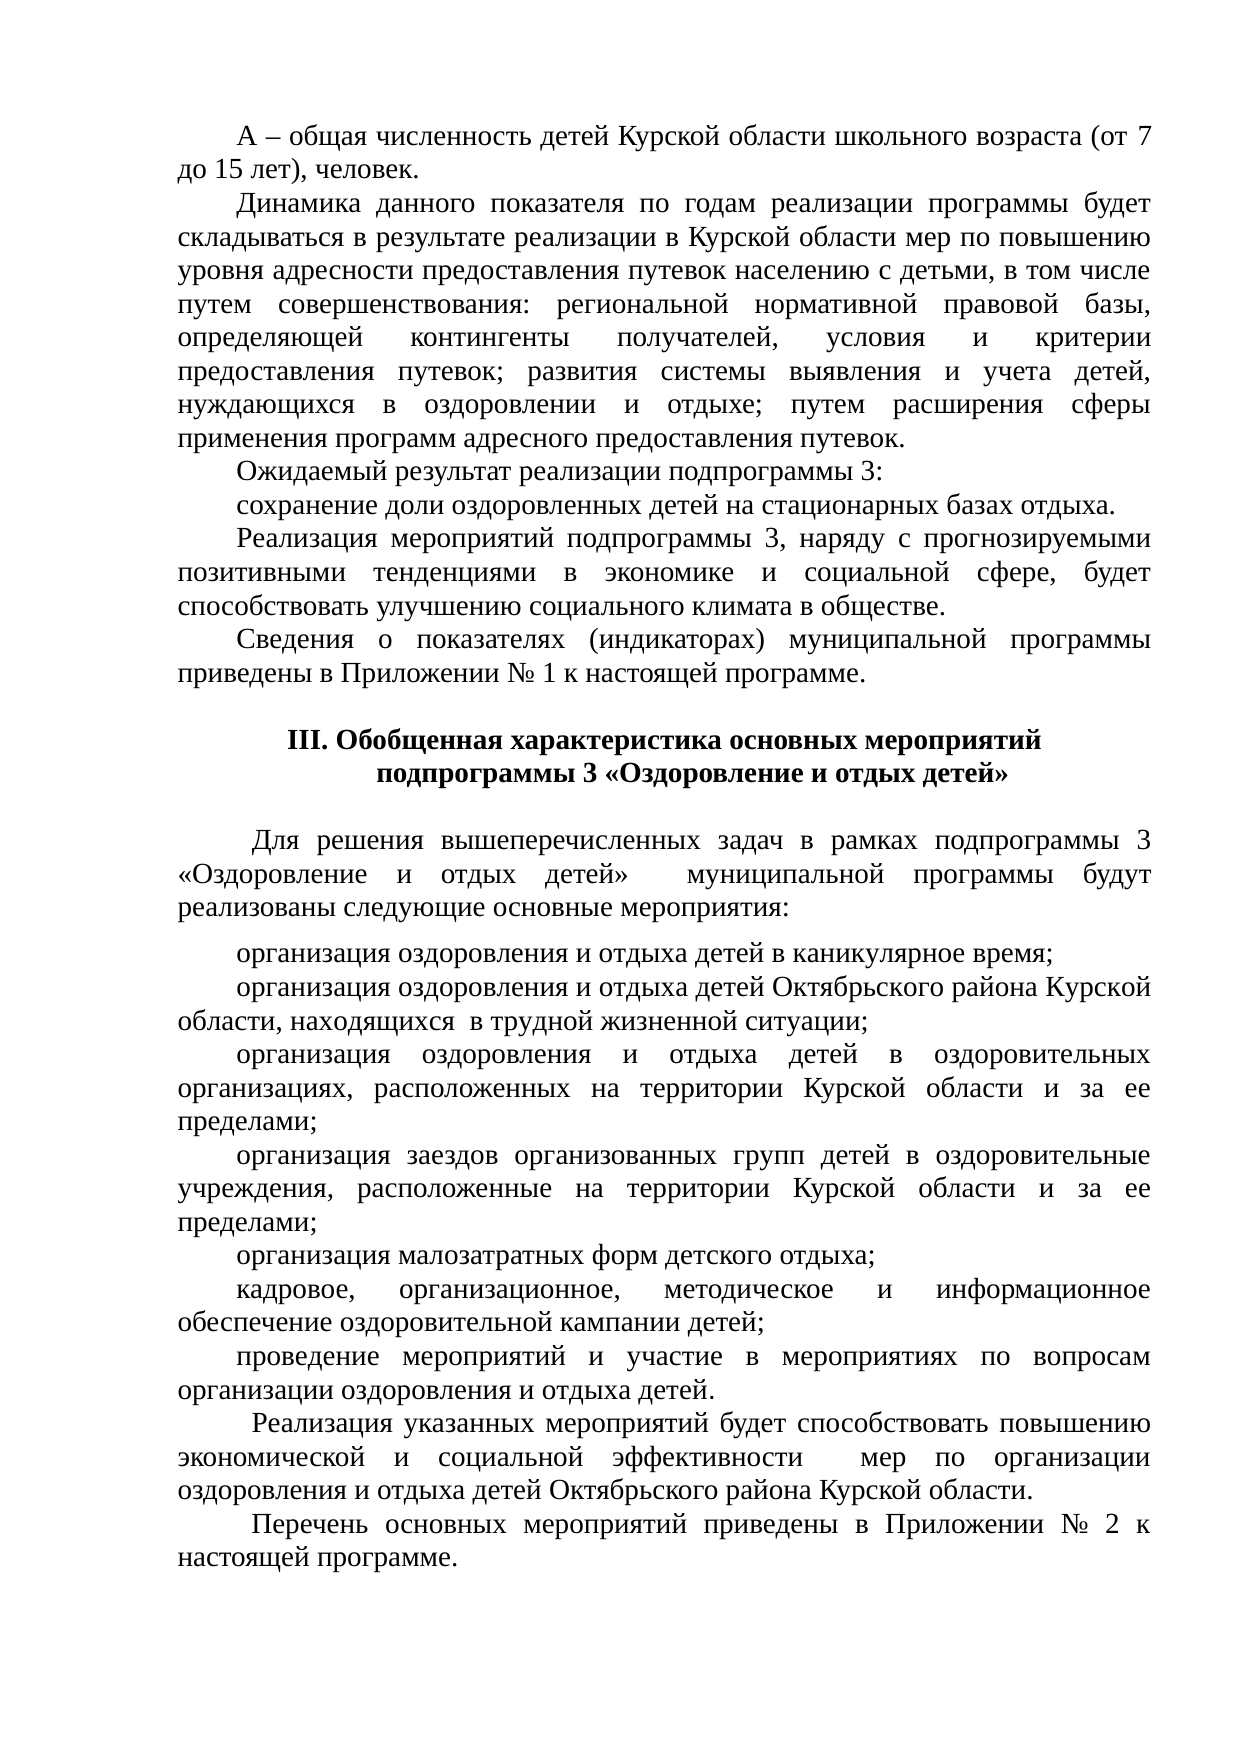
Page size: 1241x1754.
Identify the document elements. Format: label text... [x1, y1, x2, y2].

text Сведения о показателях (индикаторах) муниципальной программы приведены в Приложении № 1 к настоящей программе. [177, 621, 1152, 688]
text проведение мероприятий и участие в мероприятиях по вопросам организации оздоровления и отдыха детей. [177, 1338, 1152, 1405]
text организация оздоровления и отдыха детей в каникулярное время; [177, 936, 1152, 969]
text Динамика данного показателя по годам реализации программы будет складываться в результате реализации в Курской области мер по повышению уровня адресности предоставления путевок населению с детьми, в том числе путем совершенствования: региональной нормативной правовой базы, определяющей контингенты получателей, условия и критерии предоставления путевок; развития системы выявления и учета детей, нуждающихся в оздоровлении и отдыхе; путем расширения сферы применения программ адресного предоставления путевок. [177, 185, 1152, 453]
text сохранение доли оздоровленных детей на стационарных базах отдыха. [177, 487, 1152, 521]
text организация оздоровления и отдыха детей в оздоровительных организациях, расположенных на территории Курской области и за ее пределами; [177, 1036, 1152, 1137]
text организация оздоровления и отдыха детей Октябрьского района Курской области, находящихся в трудной жизненной ситуации; [177, 969, 1152, 1036]
text III. Обобщенная характеристика основных мероприятий [177, 722, 1152, 755]
text Реализация указанных мероприятий будет способствовать повышению экономической и социальной эффективности мер по организации оздоровления и отдыха детей Октябрьского района Курской области. [177, 1405, 1152, 1506]
text кадровое, организационное, методическое и информационное обеспечение оздоровительной кампании детей; [177, 1271, 1152, 1338]
text организация заездов организованных групп детей в оздоровительные учреждения, расположенные на территории Курской области и за ее пределами; [177, 1137, 1152, 1237]
text Перечень основных мероприятий приведены в Приложении № 2 к настоящей программе. [177, 1506, 1152, 1573]
text организация малозатратных форм детского отдыха; [177, 1237, 1152, 1271]
text А – общая численность детей Курской области школьного возраста (от 7 до 15 лет), человек. [177, 118, 1152, 185]
text Для решения вышеперечисленных задач в рамках подпрограммы 3 «Оздоровление и отдых детей» муниципальной программы будут реализованы следующие основные мероприятия: [177, 822, 1152, 923]
text подпрограммы 3 «Оздоровление и отдых детей» [177, 755, 1152, 789]
text Ожидаемый результат реализации подпрограммы 3: [177, 453, 1152, 487]
text Реализация мероприятий подпрограммы 3, наряду с прогнозируемыми позитивными тенденциями в экономике и социальной сфере, будет способствовать улучшению социального климата в обществе. [177, 521, 1152, 621]
